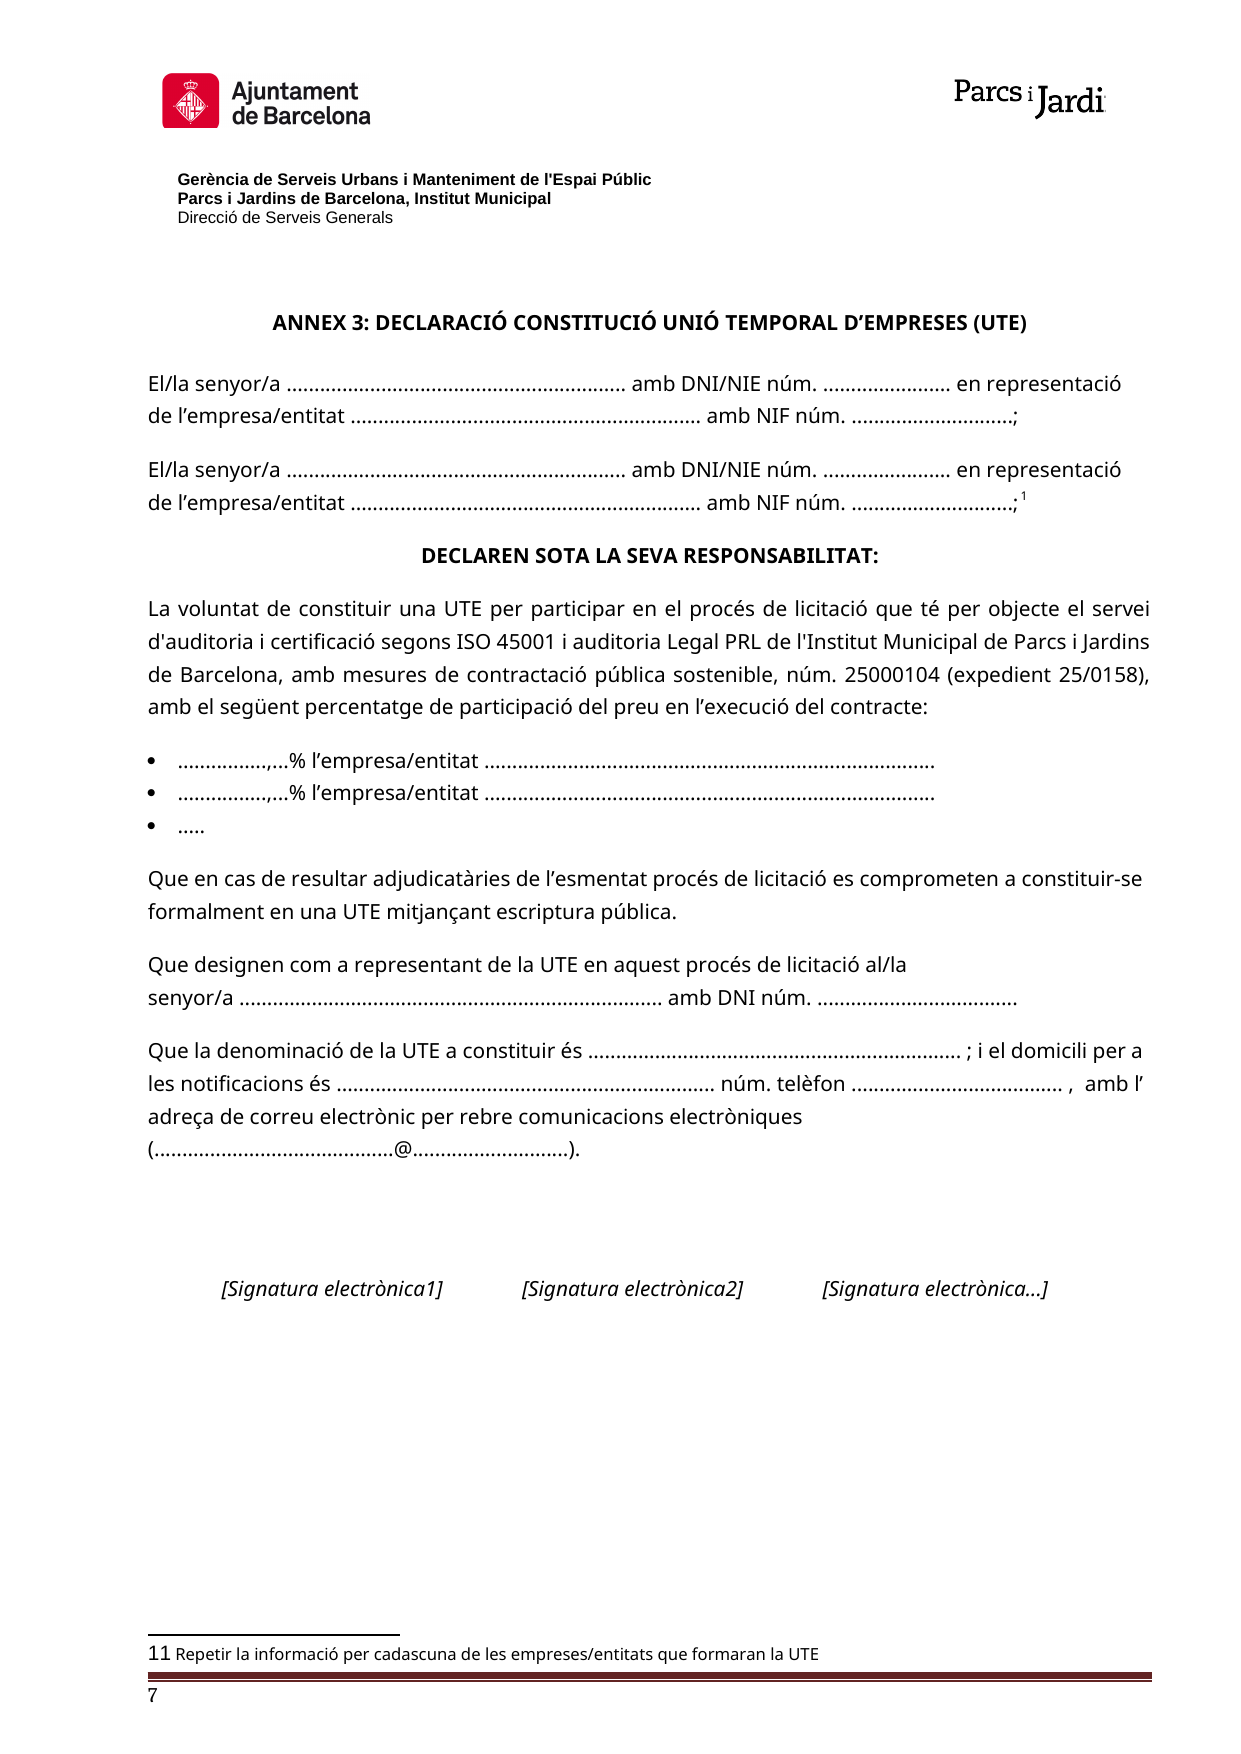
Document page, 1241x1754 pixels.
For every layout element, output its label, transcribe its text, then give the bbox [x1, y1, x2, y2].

text El/la senyor/a ............................................................. amb DNI/NIE núm. ....................... en representació de l’empresa/entitat ............................................................... amb NIF núm. .............................;1 [148, 455, 1152, 516]
picture [162, 73, 371, 128]
text DECLAREN SOTA LA SEVA RESPONSABILITAT: [148, 541, 1152, 569]
text La voluntat de constituir una UTE per participar en el procés de licitació que té per objecte el servei d'auditoria i certificació segons ISO 45001 i auditoria Legal PRL de l'Institut Municipal de Parcs i Jardins de Barcelona, amb mesures de contractació pública sostenible, núm. 25000104 (expedient 25/0158), amb el següent percentatge de participació del preu en l’execució del contracte: [148, 594, 1152, 721]
text El/la senyor/a ............................................................. amb DNI/NIE núm. ....................... en representació de l’empresa/entitat ............................................................... amb NIF núm. .............................; [148, 369, 1152, 430]
text [Signatura electrònica1] [Signatura electrònica2] [Signatura electrònica...] [148, 1274, 1152, 1302]
list ..... [148, 811, 1152, 839]
text Que designen com a representant de la UTE en aquest procés de licitació al/la senyor/a ............................................................................ amb DNI núm. .................................... [148, 951, 1152, 1012]
text Que en cas de resultar adjudicatàries de l’esmentat procés de licitació es comprometen a constituir-se formalment en una UTE mitjançant escriptura pública. [148, 864, 1152, 926]
list ................,...% l’empresa/entitat ................................................................................. [148, 778, 1152, 807]
text Que la denominació de la UTE a constituir és ................................................................... ; i el domicili per a les notificacions és .................................................................... núm. telèfon ...................................... , amb l’ adreça de correu electrònic per rebre comunicacions electròniques (...........................................@............................). [148, 1037, 1152, 1163]
list ................,...% l’empresa/entitat ................................................................................. [148, 746, 1152, 774]
text ANNEX 3: DECLARACIÓ CONSTITUCIÓ UNIÓ TEMPORAL D’EMPRESES (UTE) [148, 308, 1152, 336]
picture [951, 73, 1106, 124]
